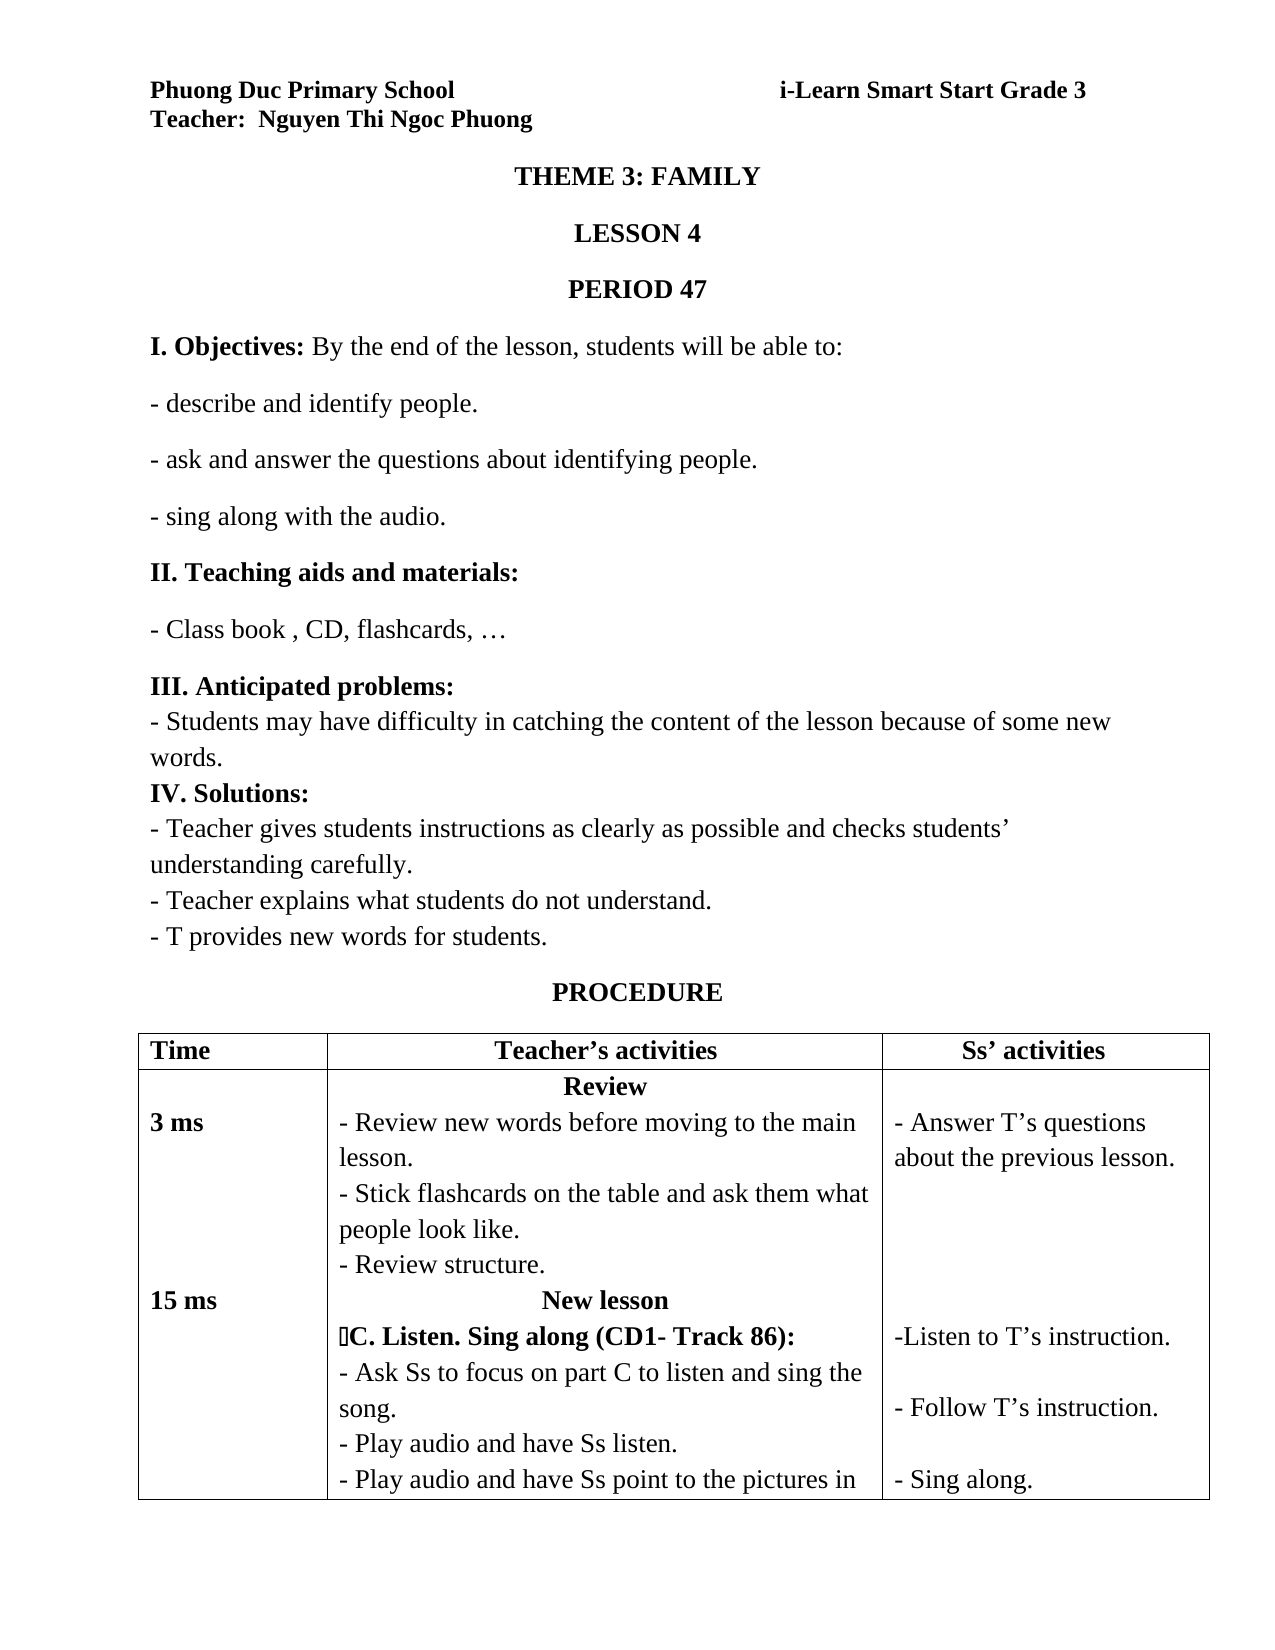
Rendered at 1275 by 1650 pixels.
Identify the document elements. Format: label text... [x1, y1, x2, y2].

text I. Objectives: By the end of the lesson, students will be able to: [150, 330, 1125, 361]
text III. Anticipated problems: [150, 669, 1125, 701]
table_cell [328, 1070, 882, 1499]
text - ask and answer the questions about identifying people. [150, 443, 1125, 474]
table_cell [139, 1070, 327, 1499]
text THEME 3: FAMILY [150, 161, 1125, 192]
text LESSON 4 [150, 217, 1125, 248]
text - describe and identify people. [150, 387, 1125, 418]
text - T provides new words for students. [150, 920, 1125, 951]
text IV. Solutions: [150, 777, 1125, 808]
table_header Time [139, 1034, 327, 1069]
text - Teacher explains what students do not understand. [150, 884, 1125, 915]
table_header Teacher’s activities [328, 1034, 882, 1069]
text - sing along with the audio. [150, 500, 1125, 531]
text PERIOD 47 [150, 274, 1125, 305]
text - Class book , CD, flashcards, … [150, 613, 1125, 644]
table_header Ss’ activities [883, 1034, 1209, 1069]
text PROCEDURE [150, 976, 1125, 1007]
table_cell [883, 1070, 1209, 1499]
text - Teacher gives students instructions as clearly as possible and checks students’ understanding carefully. [150, 812, 1125, 879]
text II. Teaching aids and materials: [150, 556, 1125, 588]
text - Students may have difficulty in catching the content of the lesson because of some new words. [150, 705, 1125, 772]
